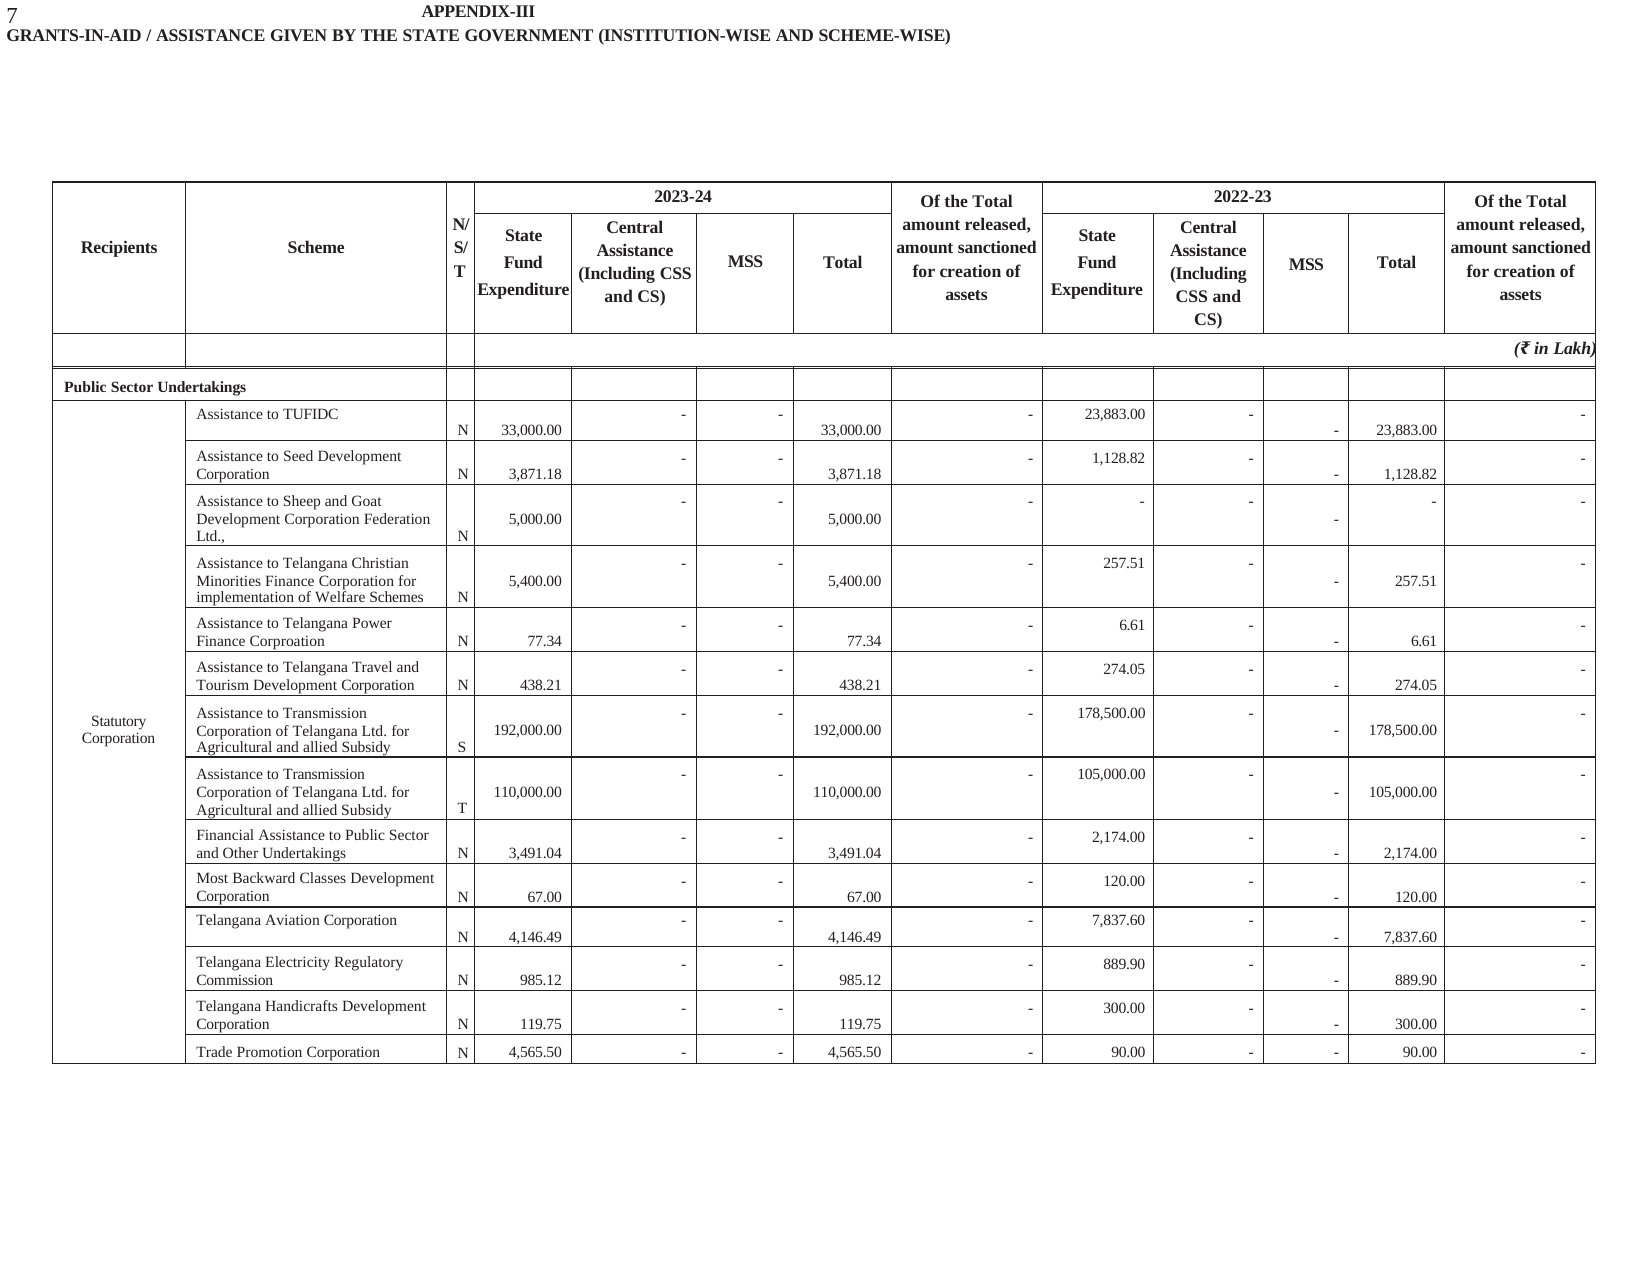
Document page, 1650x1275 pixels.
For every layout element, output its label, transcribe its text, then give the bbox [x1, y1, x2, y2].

table_cell 119.75 [794, 991, 891, 1034]
table_cell 7,837.60 [1043, 908, 1153, 946]
table_cell State Fund Expenditure [475, 214, 571, 333]
table_cell 90.00 [1043, 1035, 1153, 1063]
table_cell 67.00 [794, 864, 891, 906]
table_cell - [1154, 908, 1263, 946]
table_cell 4,146.49 [475, 908, 571, 946]
table_cell 889.90 [1043, 947, 1153, 990]
table_cell [572, 369, 696, 400]
table_cell [1043, 369, 1153, 400]
table_cell S [447, 696, 474, 756]
table_cell 3,491.04 [475, 820, 571, 863]
table_cell State Fund Expenditure [1043, 214, 1153, 333]
table_cell [1349, 369, 1444, 400]
table_cell 6.61 [1349, 608, 1444, 651]
table_cell 178,500.00 [1349, 696, 1444, 756]
table_cell - [572, 401, 696, 440]
table_cell - [697, 947, 793, 990]
table_cell - [892, 608, 1042, 651]
table_cell - [1264, 947, 1348, 990]
table_cell - [1445, 696, 1595, 756]
table_cell N [447, 991, 474, 1034]
table_cell - [1445, 1035, 1595, 1063]
table_cell - [892, 441, 1042, 484]
table_cell 1,128.82 [1349, 441, 1444, 484]
table_cell Public Sector Undertakings [53, 369, 446, 400]
table_cell 438.21 [794, 652, 891, 695]
table_cell N [447, 485, 474, 545]
table_cell 300.00 [1043, 991, 1153, 1034]
table_cell [447, 334, 474, 366]
table_cell N [447, 820, 474, 863]
table_cell - [892, 947, 1042, 990]
table_cell - [1264, 546, 1348, 607]
table_cell [53, 334, 185, 366]
table_cell [447, 369, 474, 400]
table_cell - [572, 864, 696, 906]
table_cell - [572, 908, 696, 946]
table_cell - [1264, 401, 1348, 440]
table_cell 120.00 [1043, 864, 1153, 906]
table_cell (₹ in Lakh) [475, 334, 1595, 366]
table_cell 5,000.00 [794, 485, 891, 545]
table_cell 2,174.00 [1349, 820, 1444, 863]
table_cell - [697, 485, 793, 545]
table_cell 438.21 [475, 652, 571, 695]
table_cell Telangana Handicrafts Development Corporation [186, 991, 446, 1034]
table_cell - [697, 758, 793, 819]
table_cell - [697, 908, 793, 946]
table_cell - [892, 758, 1042, 819]
table_cell 192,000.00 [475, 696, 571, 756]
table_cell - [892, 1035, 1042, 1063]
table_cell - [892, 991, 1042, 1034]
table_cell - [1445, 947, 1595, 990]
table_cell - [697, 696, 793, 756]
table_cell - [1154, 485, 1263, 545]
table_cell - [1264, 652, 1348, 695]
table_cell - [1445, 758, 1595, 819]
table_cell - [1264, 991, 1348, 1034]
table_cell 110,000.00 [475, 758, 571, 819]
table_cell 7,837.60 [1349, 908, 1444, 946]
table_cell - [1445, 546, 1595, 607]
table_cell 257.51 [1349, 546, 1444, 607]
table_cell 257.51 [1043, 546, 1153, 607]
table_cell - [697, 441, 793, 484]
table_header 2023-24 [475, 183, 891, 212]
table_cell 120.00 [1349, 864, 1444, 906]
table_cell - [1043, 485, 1153, 545]
table_cell 105,000.00 [1349, 758, 1444, 819]
table_cell - [1154, 758, 1263, 819]
table_cell 4,565.50 [475, 1035, 571, 1063]
table_cell [794, 369, 891, 400]
table_cell - [697, 820, 793, 863]
table_cell - [892, 485, 1042, 545]
table_cell [186, 334, 446, 366]
table_cell - [572, 758, 696, 819]
table_cell - [572, 441, 696, 484]
table_cell - [572, 947, 696, 990]
table_cell - [892, 696, 1042, 756]
table_cell N [447, 608, 474, 651]
table_cell - [1445, 441, 1595, 484]
table_cell [1445, 369, 1595, 400]
table_cell 77.34 [794, 608, 891, 651]
table_cell 274.05 [1043, 652, 1153, 695]
table_cell - [1154, 864, 1263, 906]
table_cell Central Assistance (Including CSS and CS) [572, 214, 696, 333]
table_cell Telangana Electricity Regulatory Commission [186, 947, 446, 990]
table_cell 1,128.82 [1043, 441, 1153, 484]
table_cell - [892, 908, 1042, 946]
table_cell - [1154, 1035, 1263, 1063]
table_cell 985.12 [475, 947, 571, 990]
table_cell 178,500.00 [1043, 696, 1153, 756]
table_cell Assistance to Telangana Travel and Tourism Development Corporation [186, 652, 446, 695]
table_cell Most Backward Classes Development Corporation [186, 864, 446, 906]
table_cell 2,174.00 [1043, 820, 1153, 863]
table_cell - [1445, 820, 1595, 863]
table_cell - [1445, 401, 1595, 440]
table_cell 23,883.00 [1349, 401, 1444, 440]
table_cell Trade Promotion Corporation [186, 1035, 446, 1063]
table_cell 119.75 [475, 991, 571, 1034]
table_cell - [697, 608, 793, 651]
table_cell - [572, 608, 696, 651]
table_header N/ S/ T [447, 183, 474, 333]
table_cell 192,000.00 [794, 696, 891, 756]
table_cell 33,000.00 [475, 401, 571, 440]
table_cell - [572, 991, 696, 1034]
table_cell 4,146.49 [794, 908, 891, 946]
table_cell MSS [697, 214, 793, 333]
table_cell - [572, 696, 696, 756]
table_cell 889.90 [1349, 947, 1444, 990]
table_cell 77.34 [475, 608, 571, 651]
table_cell 4,565.50 [794, 1035, 891, 1063]
table_cell N [447, 652, 474, 695]
table_cell 90.00 [1349, 1035, 1444, 1063]
table_cell MSS [1264, 214, 1348, 333]
table_cell 105,000.00 [1043, 758, 1153, 819]
table_cell 110,000.00 [794, 758, 891, 819]
table_cell 5,400.00 [475, 546, 571, 607]
table_cell N [447, 864, 474, 906]
table_cell - [572, 652, 696, 695]
table_cell - [892, 401, 1042, 440]
table_cell Financial Assistance to Public Sector and Other Undertakings [186, 820, 446, 863]
table_cell - [1264, 820, 1348, 863]
table_cell N [447, 401, 474, 440]
table_header Of the Total amount released, amount sanctioned for creation of assets [892, 183, 1042, 333]
table_header Of the Total amount released, amount sanctioned for creation of assets [1445, 183, 1595, 333]
table_cell N [447, 947, 474, 990]
table_cell - [572, 820, 696, 863]
table_cell N [447, 1035, 474, 1063]
table_cell Assistance to Sheep and Goat Development Corporation Federation Ltd., [186, 485, 446, 545]
table_cell - [1264, 864, 1348, 906]
table_cell 3,871.18 [794, 441, 891, 484]
table_cell - [1154, 820, 1263, 863]
table_cell - [1264, 485, 1348, 545]
table_cell Assistance to Seed Development Corporation [186, 441, 446, 484]
table_cell [1154, 369, 1263, 400]
table_cell - [697, 991, 793, 1034]
table_cell Assistance to TUFIDC [186, 401, 446, 440]
table_cell - [1349, 485, 1444, 545]
table_cell Assistance to Telangana Christian Minorities Finance Corporation for implementation of Welfare Schemes [186, 546, 446, 607]
table_cell - [1154, 441, 1263, 484]
table_cell - [697, 864, 793, 906]
table_cell [892, 369, 1042, 400]
table_cell Assistance to Transmission Corporation of Telangana Ltd. for Agricultural and allied Subsidy [186, 696, 446, 756]
table_cell 23,883.00 [1043, 401, 1153, 440]
table_cell [1264, 369, 1348, 400]
table_cell [475, 369, 571, 400]
table_cell - [1445, 864, 1595, 906]
table_header Scheme [186, 183, 446, 333]
table_cell - [892, 546, 1042, 607]
table_cell 300.00 [1349, 991, 1444, 1034]
table_header 2022-23 [1043, 183, 1444, 212]
table_cell - [697, 652, 793, 695]
table_cell Assistance to Telangana Power Finance Corproation [186, 608, 446, 651]
table_cell T [447, 758, 474, 819]
table_cell - [697, 1035, 793, 1063]
table_cell - [697, 401, 793, 440]
table_cell Total [1349, 214, 1444, 333]
table_cell - [1264, 908, 1348, 946]
table_cell 6.61 [1043, 608, 1153, 651]
table_cell - [572, 485, 696, 545]
table_cell - [1154, 546, 1263, 607]
table_cell - [1154, 991, 1263, 1034]
table_cell - [1154, 401, 1263, 440]
table_cell - [1445, 908, 1595, 946]
table_cell - [1154, 652, 1263, 695]
table_cell 5,000.00 [475, 485, 571, 545]
table_cell - [1154, 696, 1263, 756]
table_cell N [447, 546, 474, 607]
table_cell [697, 369, 793, 400]
table_cell Assistance to Transmission Corporation of Telangana Ltd. for Agricultural and allied Subsidy [186, 758, 446, 819]
table_cell - [1264, 441, 1348, 484]
table_cell - [1264, 696, 1348, 756]
table_cell Central Assistance (Including CSS and CS) [1154, 214, 1263, 333]
table_cell - [572, 1035, 696, 1063]
table_cell - [1445, 608, 1595, 651]
table_cell Telangana Aviation Corporation [186, 908, 446, 946]
table_cell 274.05 [1349, 652, 1444, 695]
table_header Recipients [53, 183, 185, 333]
table_cell 3,871.18 [475, 441, 571, 484]
table_cell 5,400.00 [794, 546, 891, 607]
table_cell 3,491.04 [794, 820, 891, 863]
table_cell - [1264, 1035, 1348, 1063]
table_cell 67.00 [475, 864, 571, 906]
table_cell - [1264, 758, 1348, 819]
table_cell - [1445, 485, 1595, 545]
table_cell Statutory Corporation [53, 401, 185, 1063]
table_cell - [1264, 608, 1348, 651]
table_cell - [892, 864, 1042, 906]
table_cell N [447, 441, 474, 484]
table_cell N [447, 908, 474, 946]
table_cell - [1445, 991, 1595, 1034]
table_cell 33,000.00 [794, 401, 891, 440]
table_cell - [572, 546, 696, 607]
table_cell - [697, 546, 793, 607]
table_cell - [892, 652, 1042, 695]
table_cell - [1445, 652, 1595, 695]
table_cell Total [794, 214, 891, 333]
table_cell - [1154, 608, 1263, 651]
table_cell 985.12 [794, 947, 891, 990]
table_cell - [1154, 947, 1263, 990]
table_cell - [892, 820, 1042, 863]
